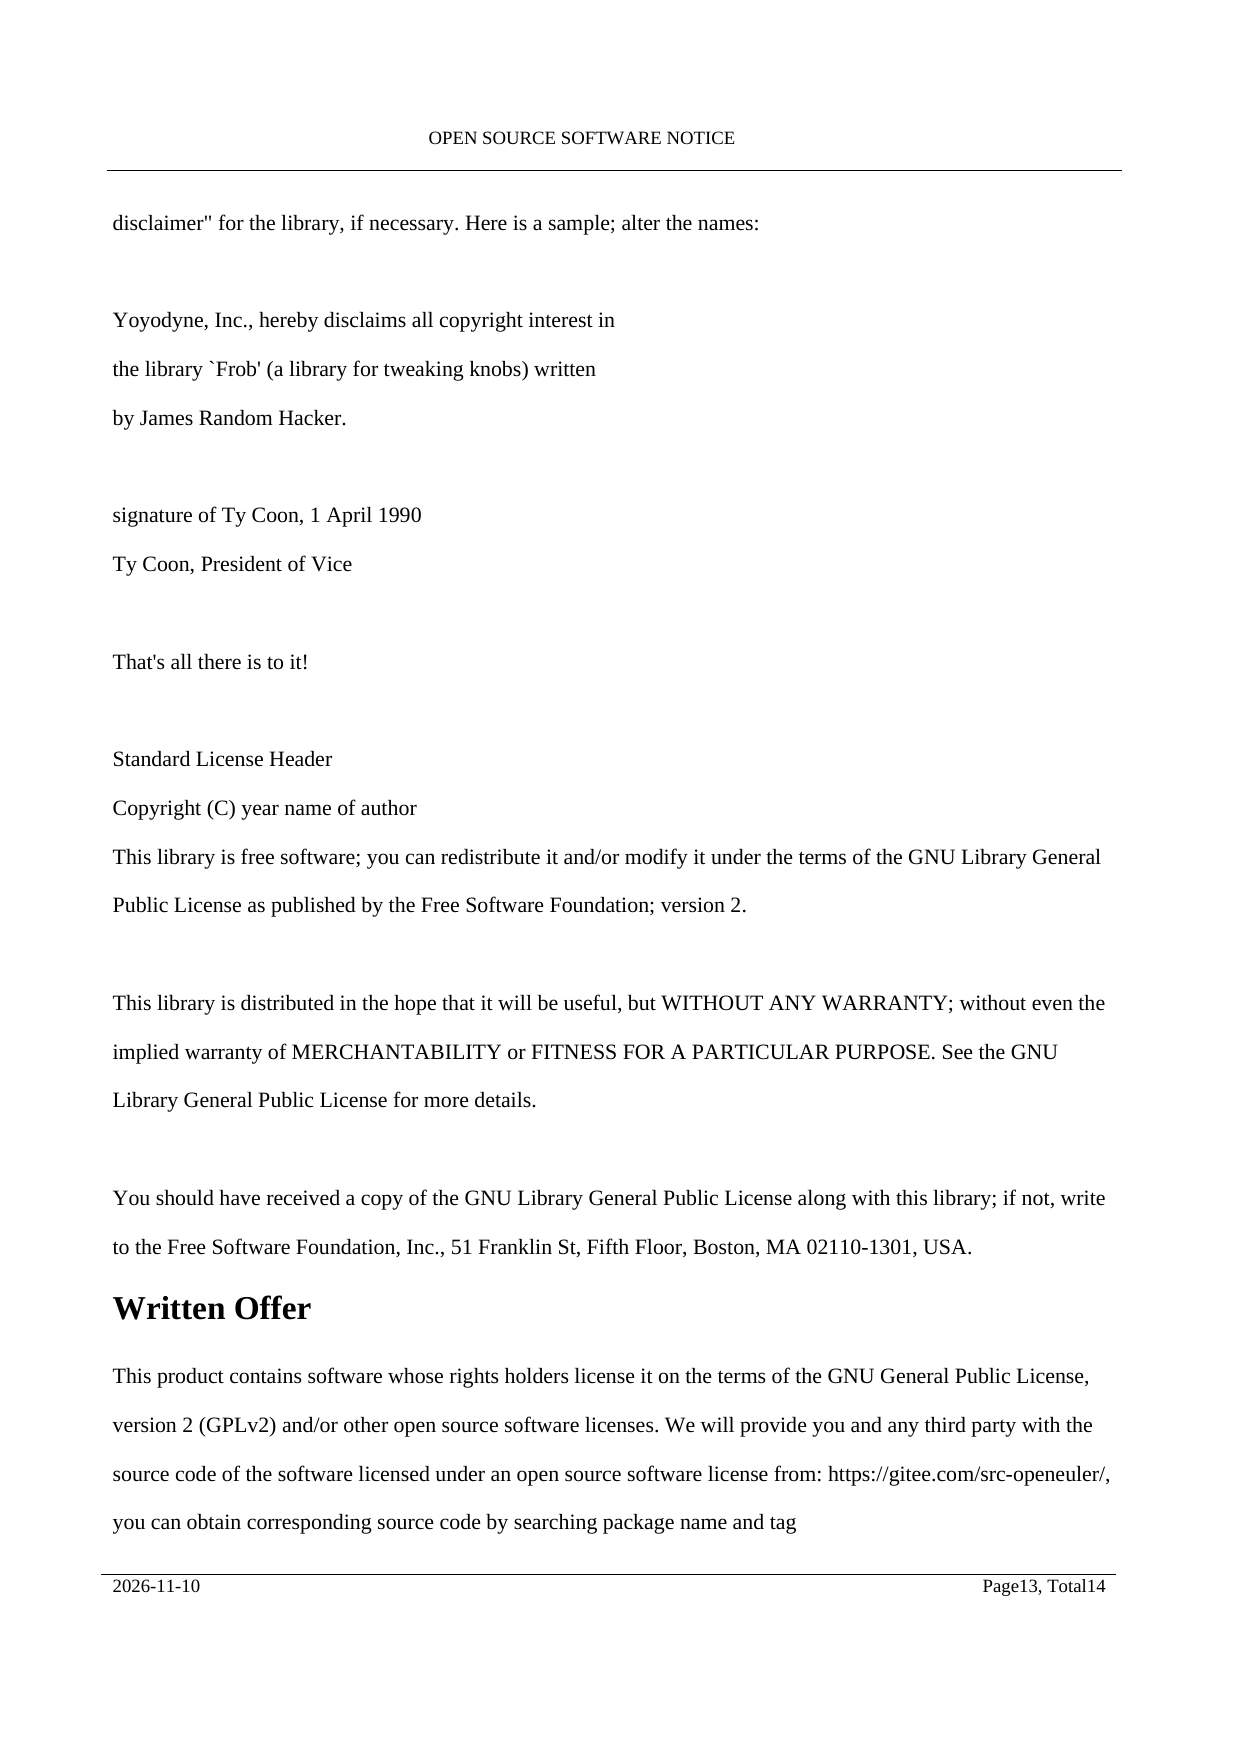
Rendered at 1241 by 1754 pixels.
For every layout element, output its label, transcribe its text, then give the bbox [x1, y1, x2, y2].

text Written Offer [112, 1275, 1128, 1340]
text This product contains software whose rights holders license it on the terms of the GNU General Public License, version 2 (GPLv2) and/or other open source software licenses. We will provide you and any third party with the source code of the software licensed under an open source software license from: https://gitee.com/src-openeuler/, you can obtain corresponding source code by searching package name and tag [112, 1359, 1128, 1538]
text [112, 206, 1128, 1263]
